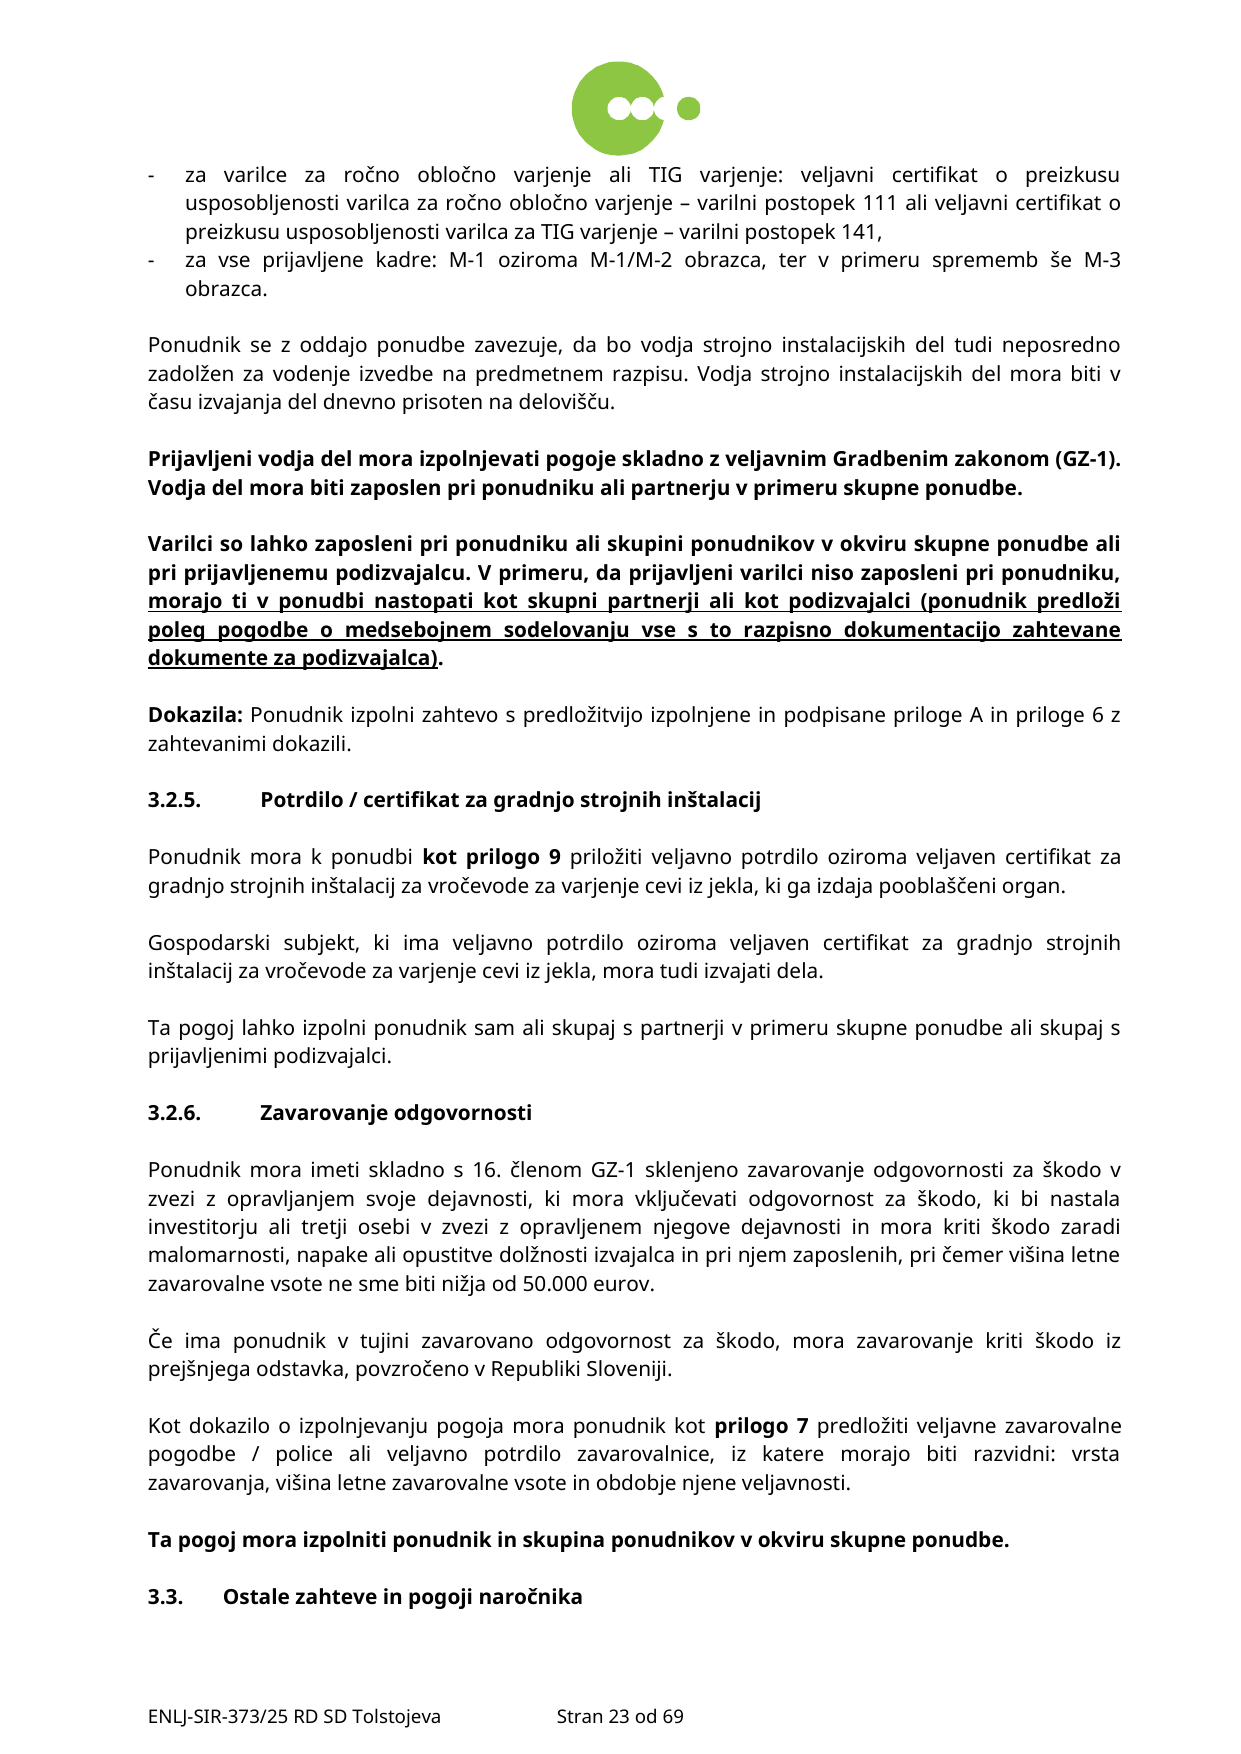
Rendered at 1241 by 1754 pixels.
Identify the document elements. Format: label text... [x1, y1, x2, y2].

text Kot dokazilo o izpolnjevanju pogoja mora ponudnik kot prilogo 7 predložiti veljavne zavarovalne pogodbe / police ali veljavno potrdilo zavarovalnice, iz katere morajo biti razvidni: vrsta zavarovanja, višina letne zavarovalne vsote in obdobje njene veljavnosti. [148, 1411, 1122, 1496]
list Potrdilo / certifikat za gradnjo strojnih inštalacij [148, 786, 1122, 814]
text Ponudnik mora k ponudbi kot prilogo 9 priložiti veljavno potrdilo oziroma veljaven certifikat za gradnjo strojnih inštalacij za vročevode za varjenje cevi iz jekla, ki ga izdaja pooblaščeni organ. [148, 842, 1122, 899]
list za vse prijavljene kadre: M-1 oziroma M-1/M-2 obrazca, ter v primeru sprememb še M-3 obrazca. [148, 245, 1122, 302]
list Ostale zahteve in pogoji naročnika [148, 1582, 1122, 1610]
text Ta pogoj lahko izpolni ponudnik sam ali skupaj s partnerji v primeru skupne ponudbe ali skupaj s prijavljenimi podizvajalci. [148, 1013, 1122, 1070]
text Prijavljeni vodja del mora izpolnjevati pogoje skladno z veljavnim Gradbenim zakonom (GZ-1). Vodja del mora biti zaposlen pri ponudniku ali partnerju v primeru skupne ponudbe. [148, 444, 1122, 501]
text Gospodarski subjekt, ki ima veljavno potrdilo oziroma veljaven certifikat za gradnjo strojnih inštalacij za vročevode za varjenje cevi iz jekla, mora tudi izvajati dela. [148, 928, 1122, 984]
text Če ima ponudnik v tujini zavarovano odgovornost za škodo, mora zavarovanje kriti škodo iz prejšnjega odstavka, povzročeno v Republiki Sloveniji. [148, 1326, 1122, 1383]
text Dokazila: Ponudnik izpolni zahtevo s predložitvijo izpolnjene in podpisane priloge A in priloge 6 z zahtevanimi dokazili. [148, 700, 1122, 757]
text Varilci so lahko zaposleni pri ponudniku ali skupini ponudnikov v okviru skupne ponudbe ali pri prijavljenemu podizvajalcu. V primeru, da prijavljeni varilci niso zaposleni pri ponudniku, morajo ti v ponudbi nastopati kot skupni partnerji ali kot podizvajalci (ponudnik predloži poleg pogodbe o medsebojnem sodelovanju vse s to razpisno dokumentacijo zahtevane dokumente za podizvajalca). [148, 641, 1122, 672]
text Varilci so lahko zaposleni pri ponudniku ali skupini ponudnikov v okviru skupne ponudbe ali pri prijavljenemu podizvajalcu. V primeru, da prijavljeni varilci niso zaposleni pri ponudniku, morajo ti v ponudbi nastopati kot skupni partnerji ali kot podizvajalci (ponudnik predloži poleg pogodbe o medsebojnem sodelovanju vse s to razpisno dokumentacijo zahtevane dokumente za podizvajalca). [148, 612, 1122, 639]
text Ponudnik se z oddajo ponudbe zavezuje, da bo vodja strojno instalacijskih del tudi neposredno zadolžen za vodenje izvedbe na predmetnem razpisu. Vodja strojno instalacijskih del mora biti v času izvajanja del dnevno prisoten na delovišču. [148, 331, 1122, 416]
text Varilci so lahko zaposleni pri ponudniku ali skupini ponudnikov v okviru skupne ponudbe ali pri prijavljenemu podizvajalcu. V primeru, da prijavljeni varilci niso zaposleni pri ponudniku, morajo ti v ponudbi nastopati kot skupni partnerji ali kot podizvajalci (ponudnik predloži poleg pogodbe o medsebojnem sodelovanju vse s to razpisno dokumentacijo zahtevane dokumente za podizvajalca). [148, 529, 1122, 611]
list Zavarovanje odgovornosti [148, 1098, 1122, 1127]
list za varilce za ročno obločno varjenje ali TIG varjenje: veljavni certifikat o preizkusu usposobljenosti varilca za ročno obločno varjenje – varilni postopek 111 ali veljavni certifikat o preizkusu usposobljenosti varilca za TIG varjenje – varilni postopek 141, [148, 160, 1122, 245]
text Ponudnik mora imeti skladno s 16. členom GZ-1 sklenjeno zavarovanje odgovornosti za škodo v zvezi z opravljanjem svoje dejavnosti, ki mora vključevati odgovornost za škodo, ki bi nastala investitorju ali tretji osebi v zvezi z opravljenem njegove dejavnosti in mora kriti škodo zaradi malomarnosti, napake ali opustitve dolžnosti izvajalca in pri njem zaposlenih, pri čemer višina letne zavarovalne vsote ne sme biti nižja od 50.000 eurov. [148, 1155, 1122, 1297]
text Ta pogoj mora izpolniti ponudnik in skupina ponudnikov v okviru skupne ponudbe. [148, 1525, 1122, 1553]
